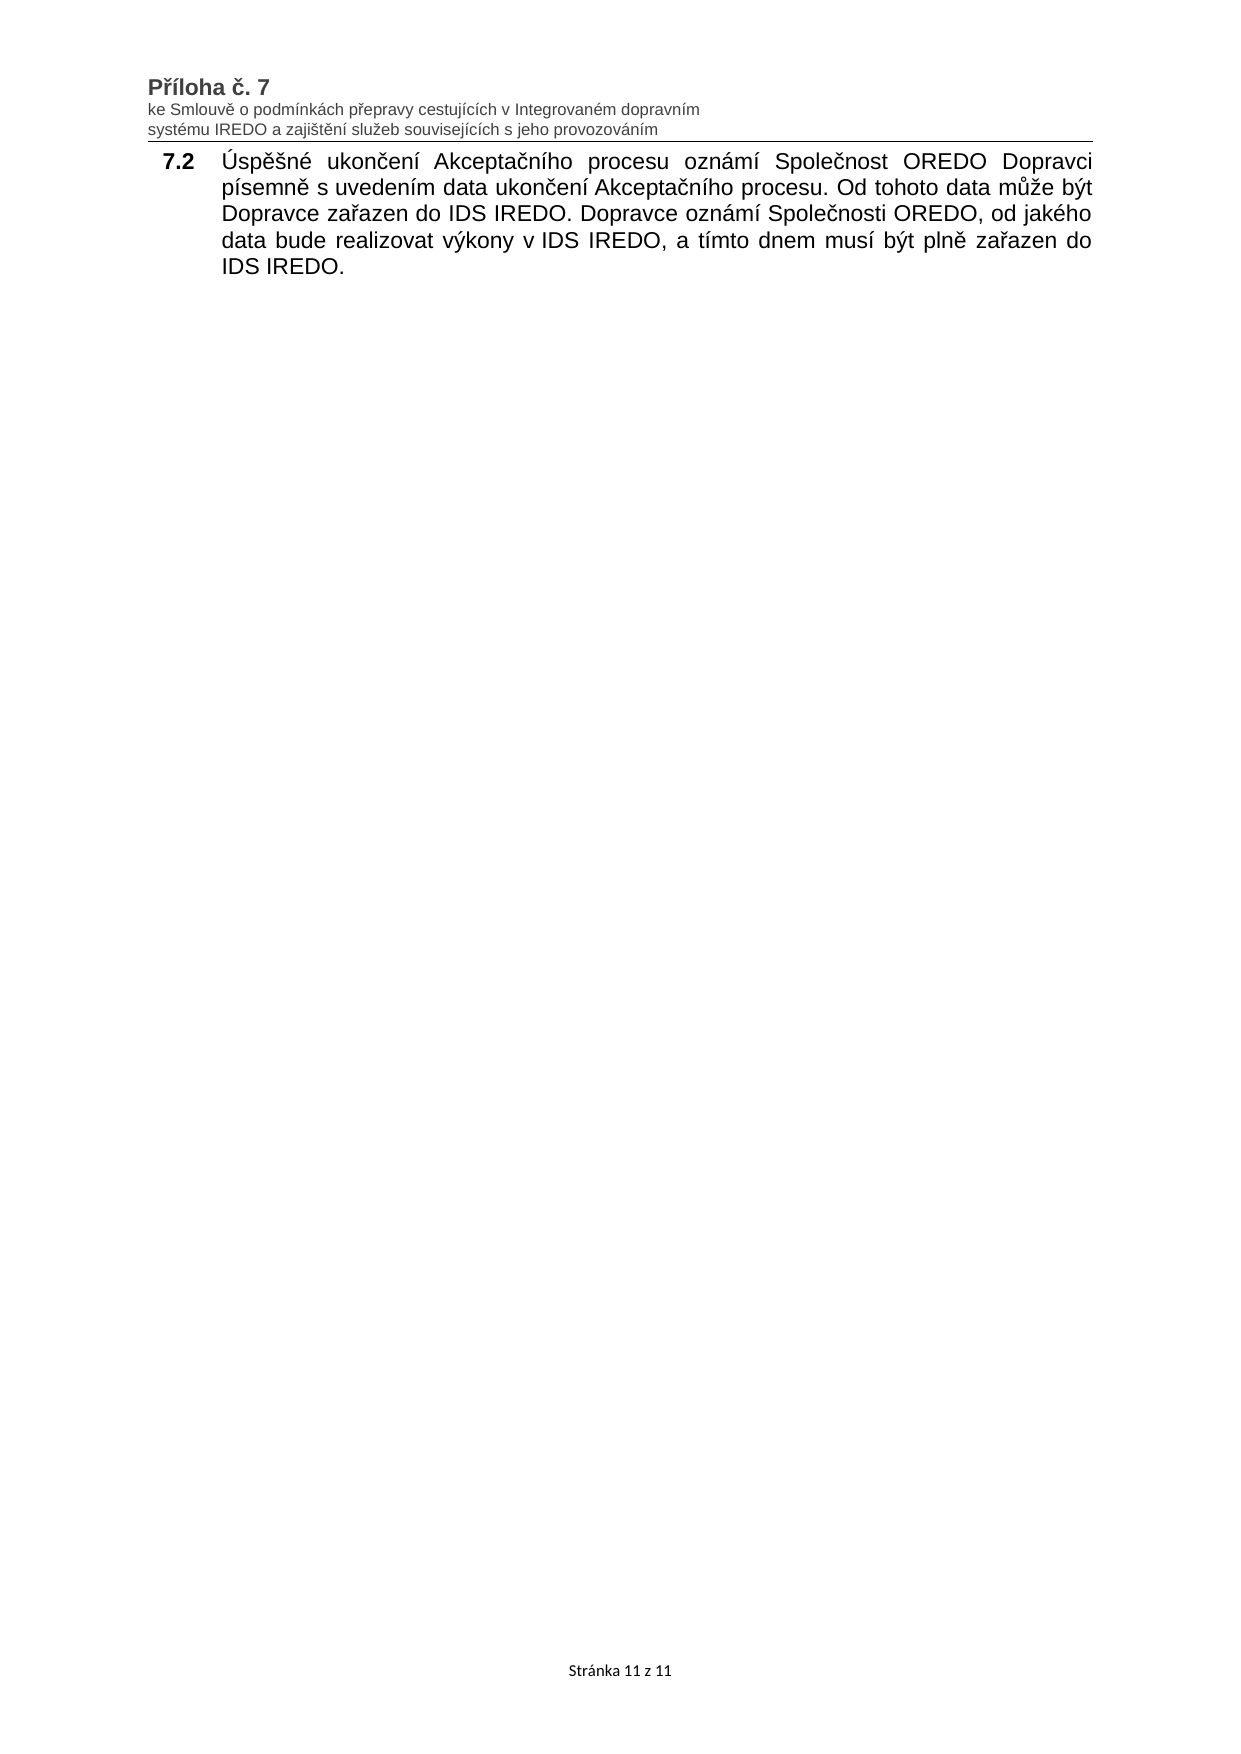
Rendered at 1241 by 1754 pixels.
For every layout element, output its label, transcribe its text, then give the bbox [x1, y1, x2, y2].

list 7.2 Úspěšné ukončení Akceptačního procesu oznámí Společnost OREDO Dopravci písemně s uvedením data ukončení Akceptačního procesu. Od tohoto data může být Dopravce zařazen do IDS IREDO. Dopravce oznámí Společnosti OREDO, od jakého data bude realizovat výkony v IDS IREDO, a tímto dnem musí být plně zařazen do IDS IREDO. [162, 148, 1093, 279]
